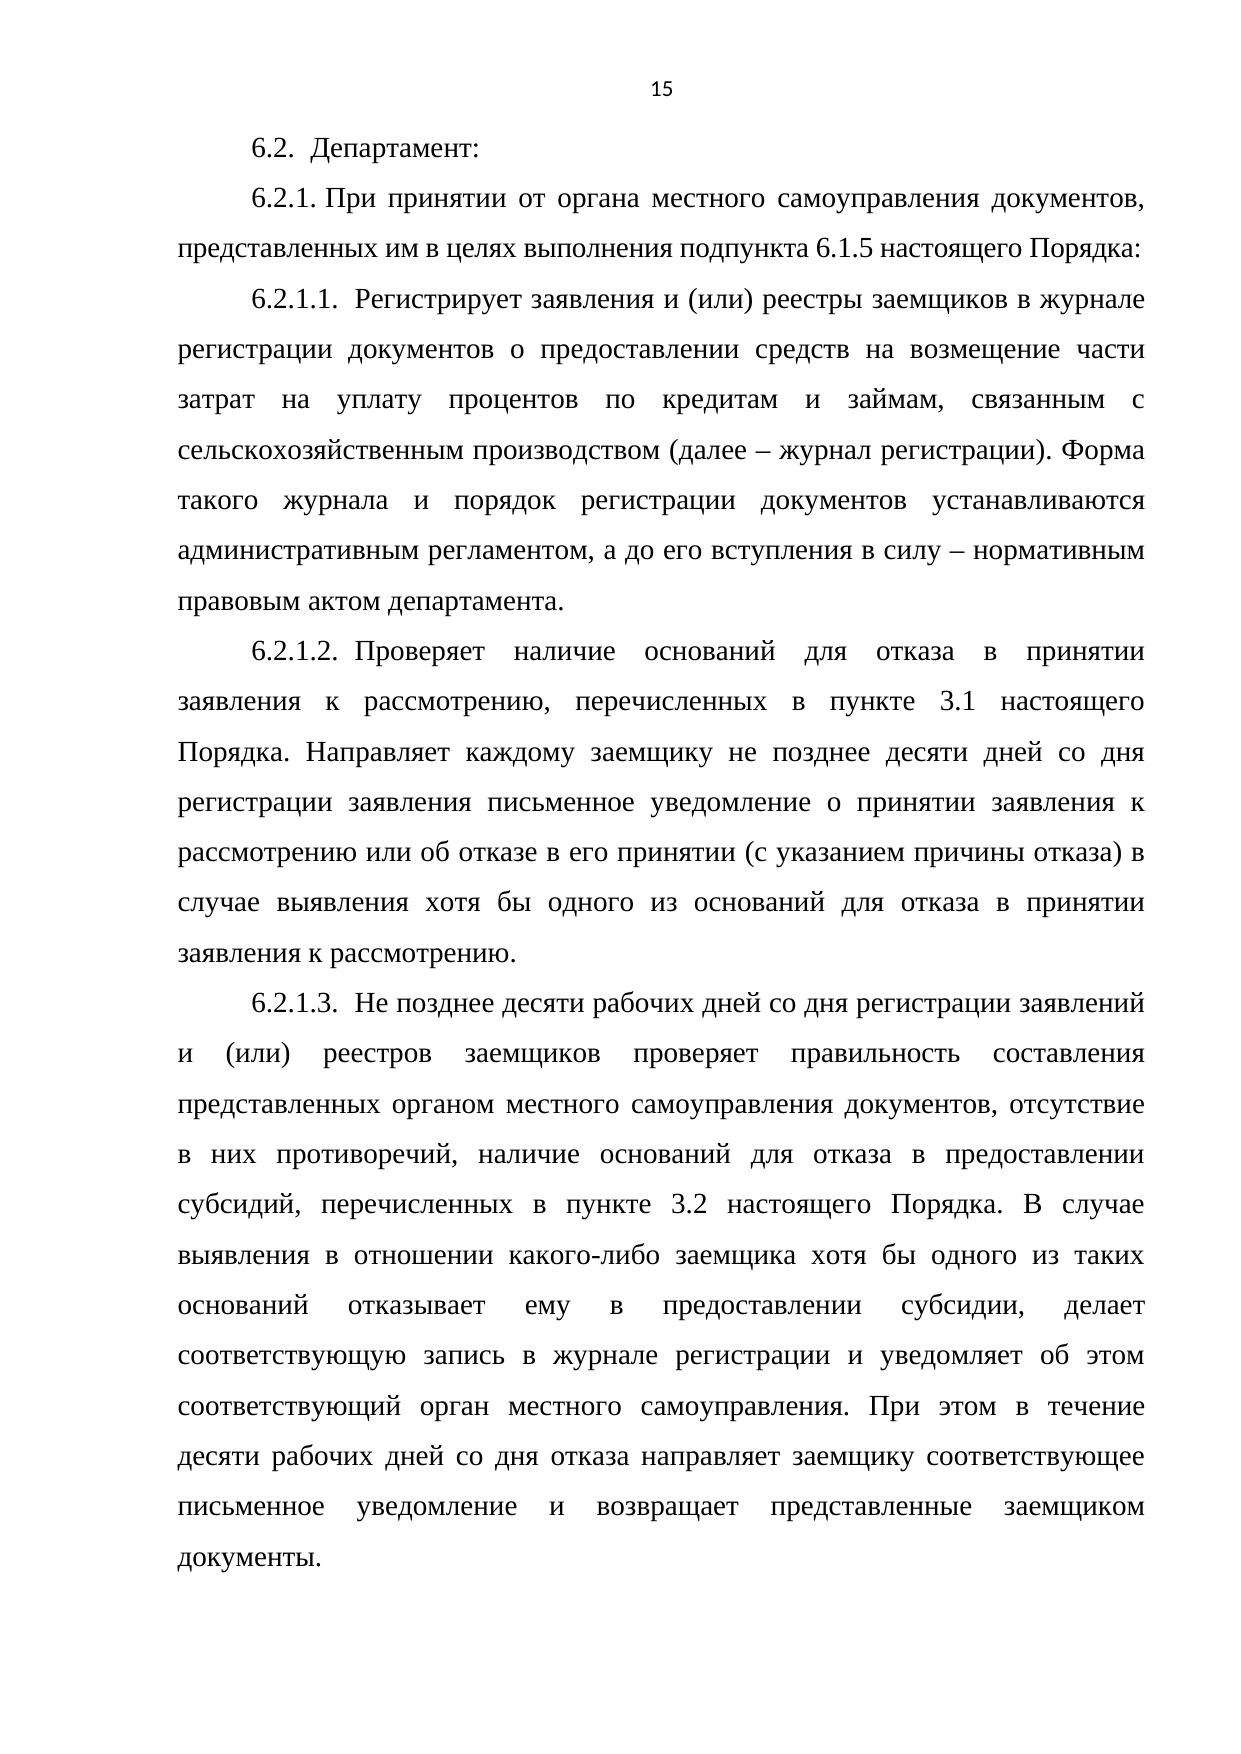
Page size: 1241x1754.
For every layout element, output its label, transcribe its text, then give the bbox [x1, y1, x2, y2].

list Регистрирует заявления и (или) реестры заемщиков в журнале регистрации документов о предоставлении средств на возмещение части затрат на уплату процентов по кредитам и займам, связанным с сельскохозяйственным производством (далее – журнал регистрации). Форма такого журнала и порядок регистрации документов устанавливаются административным регламентом, а до его вступления в силу – нормативным правовым актом департамента. [177, 281, 1146, 616]
list Проверяет наличие оснований для отказа в принятии заявления к рассмотрению, перечисленных в пункте 3.1 настоящего Порядка. Направляет каждому заемщику не позднее десяти дней со дня регистрации заявления письменное уведомление о принятии заявления к рассмотрению или об отказе в его принятии (с указанием причины отказа) в случае выявления хотя бы одного из оснований для отказа в принятии заявления к рассмотрению. [177, 633, 1146, 968]
list Департамент: [251, 130, 1146, 163]
list Не позднее десяти рабочих дней со дня регистрации заявлений и (или) реестров заемщиков проверяет правильность составления представленных органом местного самоуправления документов, отсутствие в них противоречий, наличие оснований для отказа в предоставлении субсидий, перечисленных в пункте 3.2 настоящего Порядка. В случае выявления в отношении какого-либо заемщика хотя бы одного из таких оснований отказывает ему в предоставлении субсидии, делает соответствующую запись в журнале регистрации и уведомляет об этом соответствующий орган местного самоуправления. При этом в течение десяти рабочих дней со дня отказа направляет заемщику соответствующее письменное уведомление и возвращает представленные заемщиком документы. [177, 985, 1146, 1572]
list При принятии от органа местного самоуправления документов, представленных им в целях выполнения подпункта 6.1.5 настоящего Порядка: [177, 180, 1146, 264]
